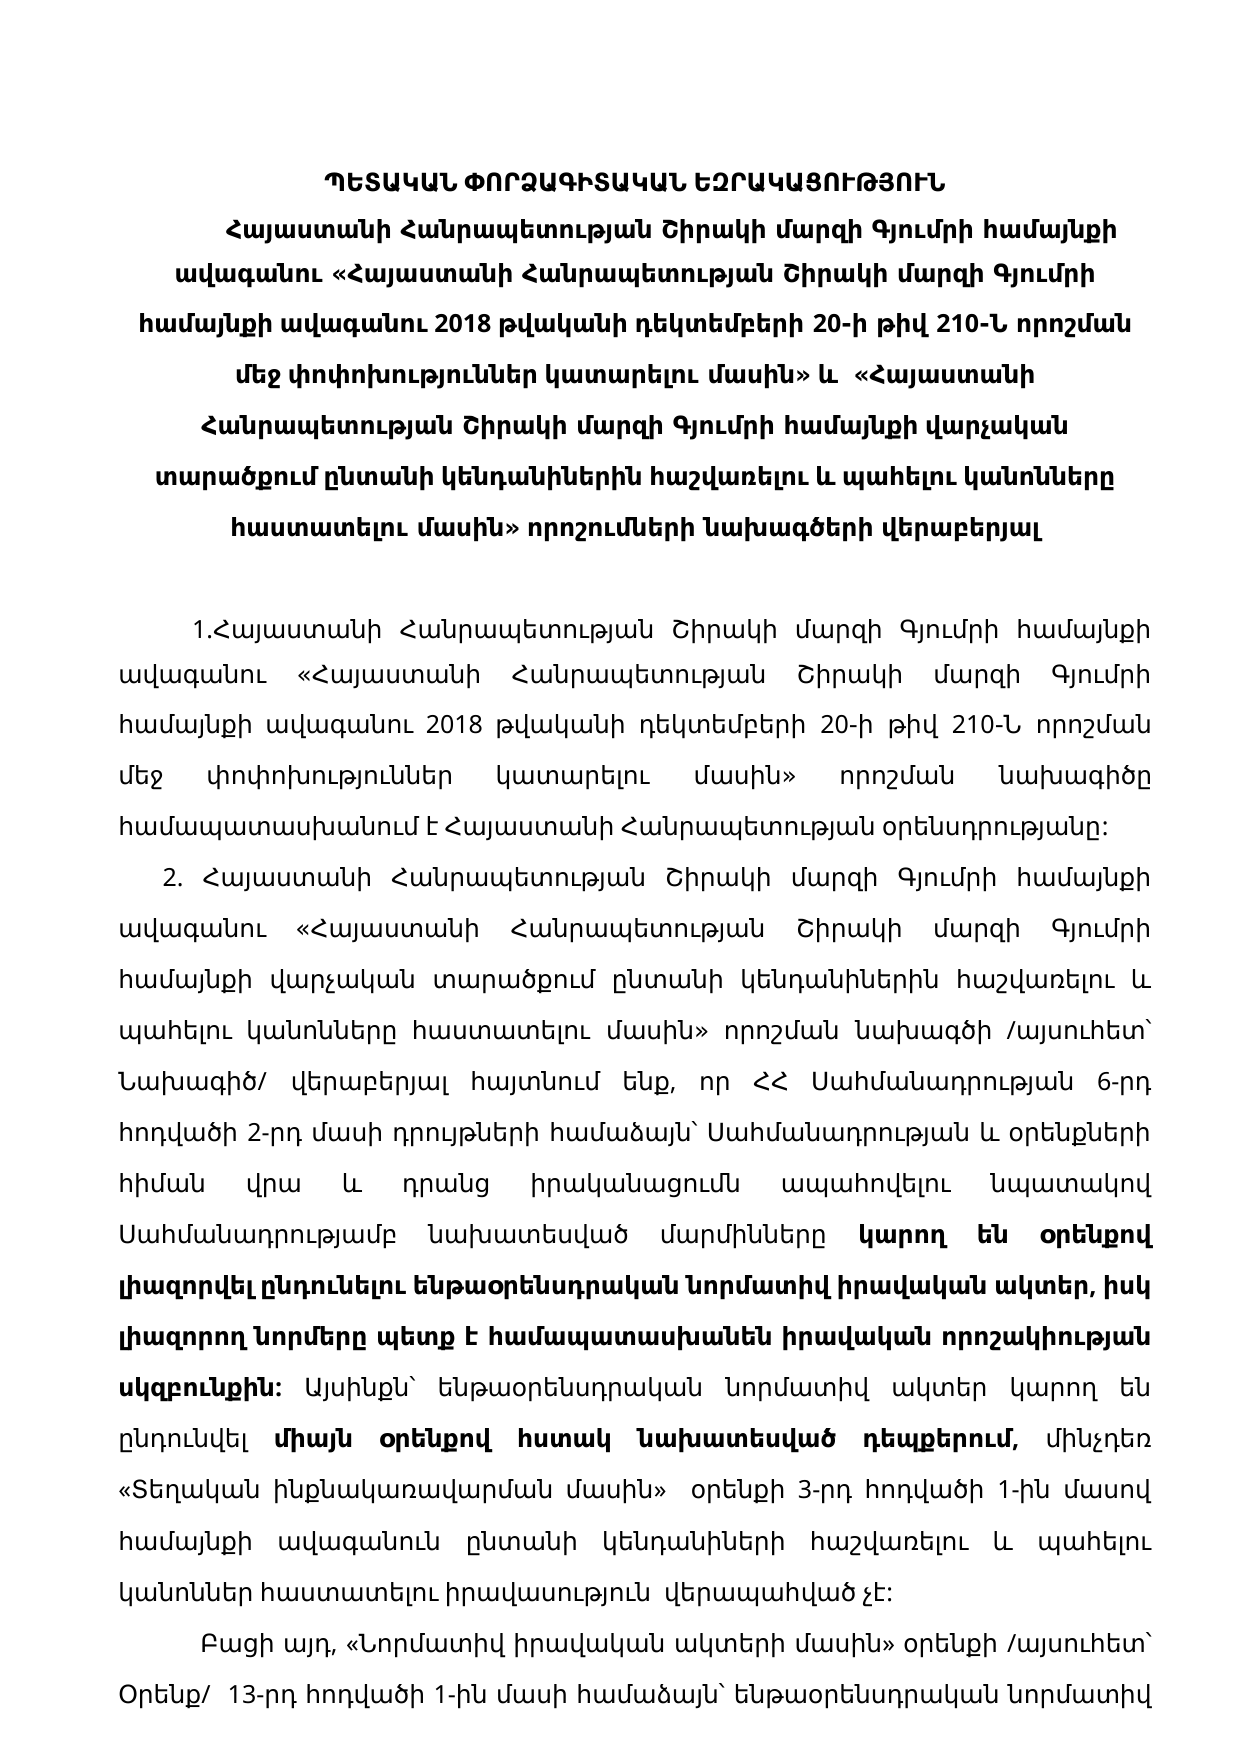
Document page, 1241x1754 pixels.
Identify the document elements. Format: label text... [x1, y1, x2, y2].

text Հայաստանի Հանրապետության Շիրակի մարզի Գյումրի համայնքի ավագանու «Հայաստանի Հանրապետության Շիրակի մարզի Գյումրի համայնքի ավագանու 2018 թվականի դեկտեմբերի 20-ի թիվ 210-Ն որոշման մեջ փոփոխություններ կատարելու մասին» և «Հայաստանի Հանրապետության Շիրակի մարզի Գյումրի համայնքի վարչական տարածքում ընտանի կենդանիներին հաշվառելու և պահելու կանոնները հաստատելու մասին» որոշումների նախագծերի վերաբերյալ [118, 216, 1152, 544]
text ՊԵՏԱԿԱՆ ՓՈՐՁԱԳԻՏԱԿԱՆ ԵԶՐԱԿԱՑՈՒԹՅՈՒՆ [118, 164, 1152, 199]
text 1.Հայաստանի Հանրապետության Շիրակի մարզի Գյումրի համայնքի ավագանու «Հայաստանի Հանրապետության Շիրակի մարզի Գյումրի համայնքի ավագանու 2018 թվականի դեկտեմբերի 20-ի թիվ 210-Ն որոշման մեջ փոփոխություններ կատարելու մասին» որոշման նախագիծը համապատասխանում է Հայաստանի Հանրապետության օրենսդրությանը: [118, 612, 1152, 843]
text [118, 1625, 1152, 1710]
text 2. Հայաստանի Հանրապետության Շիրակի մարզի Գյումրի համայնքի ավագանու «Հայաստանի Հանրապետության Շիրակի մարզի Գյումրի համայնքի վարչական տարածքում ընտանի կենդանիներին հաշվառելու և պահելու կանոնները հաստատելու մասին» որոշման նախագծի /այսուհետ՝ Նախագիծ/ վերաբերյալ հայտնում ենք, որ ՀՀ Սահմանադրության 6-րդ հոդվածի 2-րդ մասի դրույթների համաձայն՝ Սահմանադրության և օրենքների հիման վրա և դրանց իրականացումն ապահովելու նպատակով Սահմանադրությամբ նախատեսված մարմինները կարող են օրենքով լիազորվել ընդունելու ենթաօրենսդրական նորմատիվ իրավական ակտեր, իսկ լիազորող նորմերը պետք է համապատասխանեն իրավական որոշակիության սկզբունքին: Այսինքն՝ ենթաօրենսդրական նորմատիվ ակտեր կարող են ընդունվել միայն օրենքով հստակ նախատեսված դեպքերում, մինչդեռ «Տեղական ինքնակառավարման մասին» օրենքի 3-րդ հոդվածի 1-ին մասով համայնքի ավագանուն ընտանի կենդանիների հաշվառելու և պահելու կանոններ հաստատելու իրավասություն վերապահված չէ: [118, 860, 1152, 1608]
